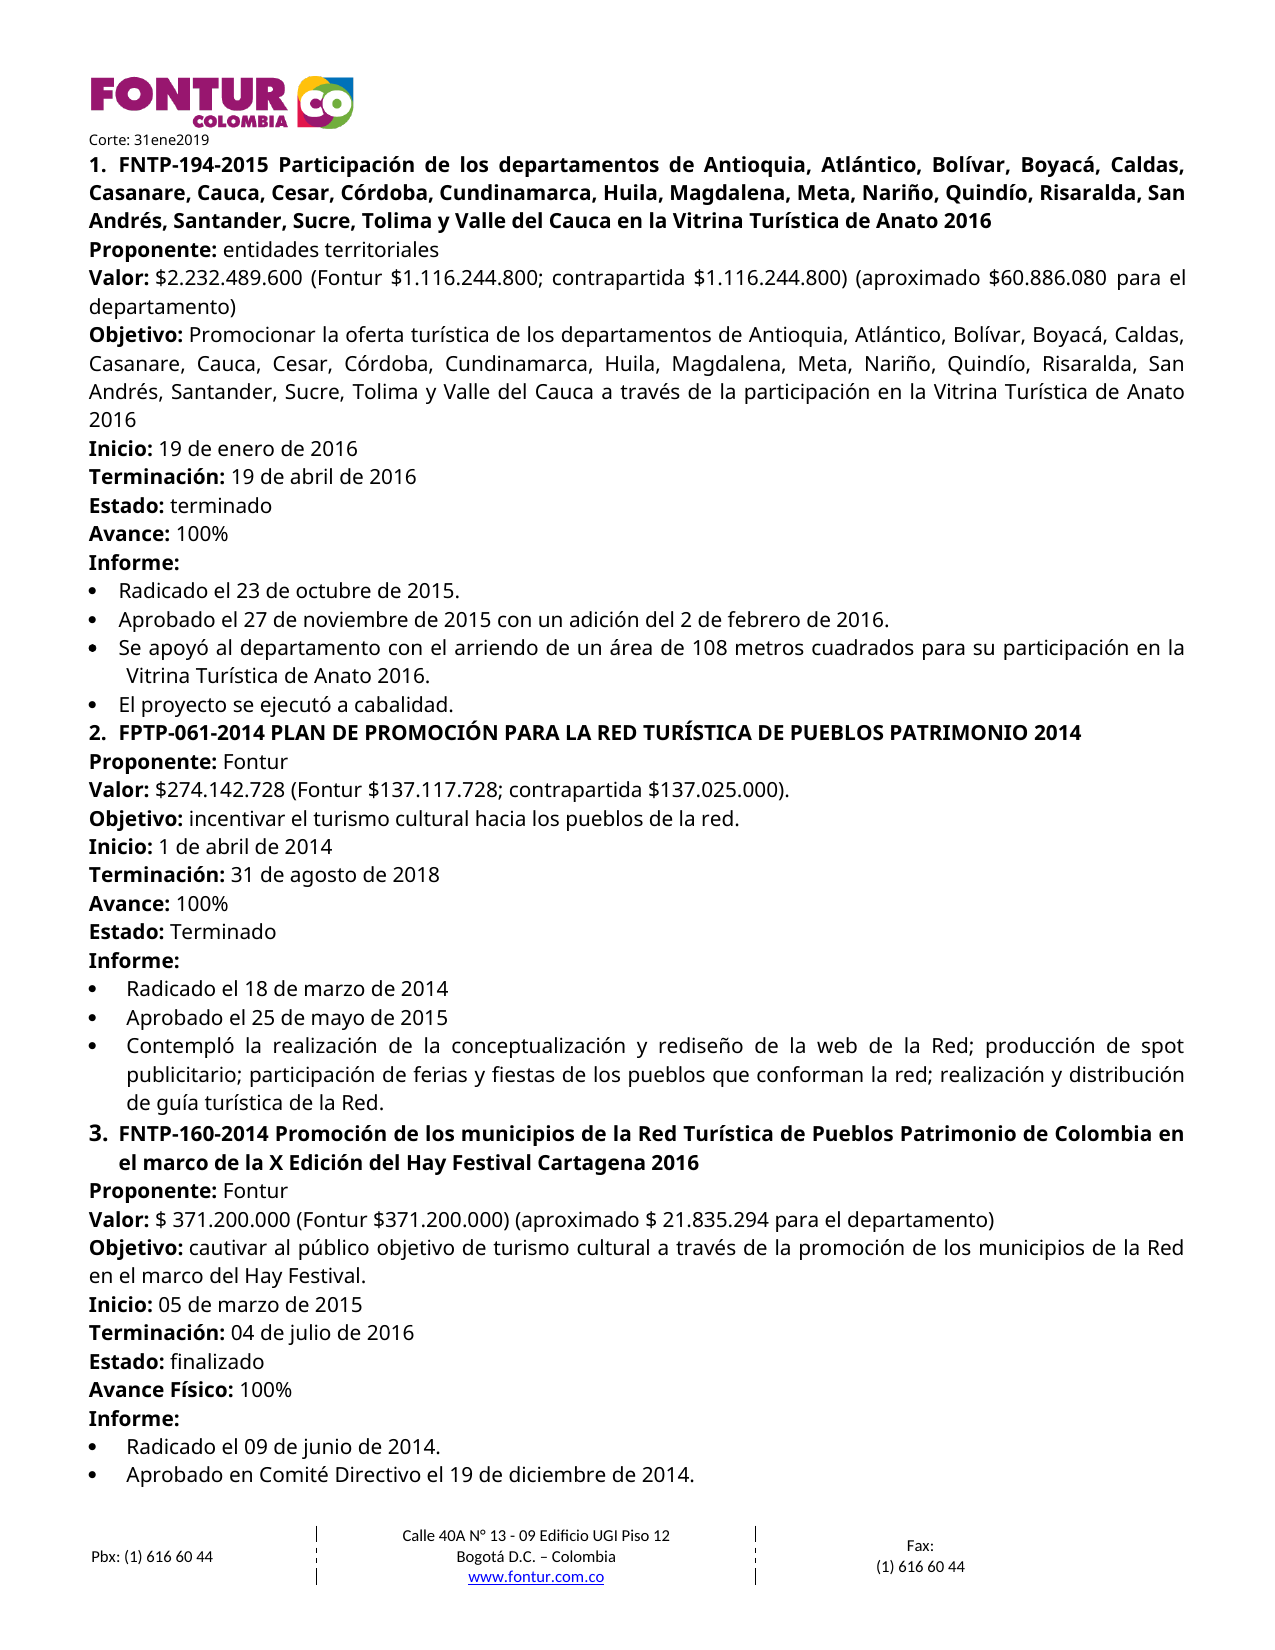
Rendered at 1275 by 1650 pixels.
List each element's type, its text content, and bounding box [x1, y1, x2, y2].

list FNTP-194-2015 Participación de los departamentos de Antioquia, Atlántico, Bolívar, Boyacá, Caldas, Casanare, Cauca, Cesar, Córdoba, Cundinamarca, Huila, Magdalena, Meta, Nariño, Quindío, Risaralda, San Andrés, Santander, Sucre, Tolima y Valle del Cauca en la Vitrina Turística de Anato 2016 [89, 150, 1186, 235]
text Proponente: entidades territoriales [89, 235, 1186, 263]
list El proyecto se ejecutó a cabalidad. [89, 690, 1186, 718]
text Valor: $ 371.200.000 (Fontur $371.200.000) (aproximado $ 21.835.294 para el departamento) [89, 1205, 1186, 1233]
list Radicado el 23 de octubre de 2015. [89, 576, 1186, 605]
text Terminación: 31 de agosto de 2018 [89, 861, 1186, 889]
text Inicio: 19 de enero de 2016 [89, 434, 1186, 462]
text Informe: [89, 1404, 1186, 1432]
list FPTP-061-2014 PLAN DE PROMOCIÓN PARA LA RED TURÍSTICA DE PUEBLOS PATRIMONIO 2014 [89, 718, 1186, 747]
list Radicado el 09 de junio de 2014. [89, 1432, 1186, 1461]
list Radicado el 18 de marzo de 2014 [89, 974, 1186, 1003]
text Avance: 100% [89, 889, 1186, 917]
text Objetivo: incentivar el turismo cultural hacia los pueblos de la red. [89, 804, 1186, 832]
list Contempló la realización de la conceptualización y rediseño de la web de la Red; producción de spot publicitario; participación de ferias y fiestas de los pueblos que conforman la red; realización y distribución de guía turística de la Red. [89, 1031, 1186, 1117]
text Avance Físico: 100% [89, 1375, 1186, 1404]
text Informe: [89, 548, 1186, 576]
list Aprobado el 27 de noviembre de 2015 con un adición del 2 de febrero de 2016. [89, 605, 1186, 633]
text Objetivo: Promocionar la oferta turística de los departamentos de Antioquia, Atlántico, Bolívar, Boyacá, Caldas, Casanare, Cauca, Cesar, Córdoba, Cundinamarca, Huila, Magdalena, Meta, Nariño, Quindío, Risaralda, San Andrés, Santander, Sucre, Tolima y Valle del Cauca a través de la participación en la Vitrina Turística de Anato 2016 [89, 320, 1186, 434]
text Valor: $2.232.489.600 (Fontur $1.116.244.800; contrapartida $1.116.244.800) (aproximado $60.886.080 para el departamento) [89, 263, 1186, 320]
list Se apoyó al departamento con el arriendo de un área de 108 metros cuadrados para su participación en la Vitrina Turística de Anato 2016. [89, 633, 1186, 690]
list Aprobado en Comité Directivo el 19 de diciembre de 2014. [89, 1461, 1186, 1489]
text Terminación: 04 de julio de 2016 [89, 1318, 1186, 1347]
text Estado: terminado [89, 491, 1186, 519]
text Estado: finalizado [89, 1347, 1186, 1375]
text Avance: 100% [89, 519, 1186, 548]
text Proponente: Fontur [89, 1176, 1186, 1205]
text Inicio: 05 de marzo de 2015 [89, 1290, 1186, 1318]
list Aprobado el 25 de mayo de 2015 [89, 1003, 1186, 1031]
text Informe: [89, 946, 1186, 974]
list FNTP-160-2014 Promoción de los municipios de la Red Turística de Pueblos Patrimonio de Colombia en el marco de la X Edición del Hay Festival Cartagena 2016 [89, 1117, 1186, 1176]
text Valor: $274.142.728 (Fontur $137.117.728; contrapartida $137.025.000). [89, 775, 1186, 804]
text Objetivo: cautivar al público objetivo de turismo cultural a través de la promoción de los municipios de la Red en el marco del Hay Festival. [89, 1233, 1186, 1290]
text Estado: Terminado [89, 917, 1186, 946]
text Inicio: 1 de abril de 2014 [89, 832, 1186, 861]
text Proponente: Fontur [89, 747, 1186, 775]
picture [88, 73, 355, 130]
text Terminación: 19 de abril de 2016 [89, 462, 1186, 491]
